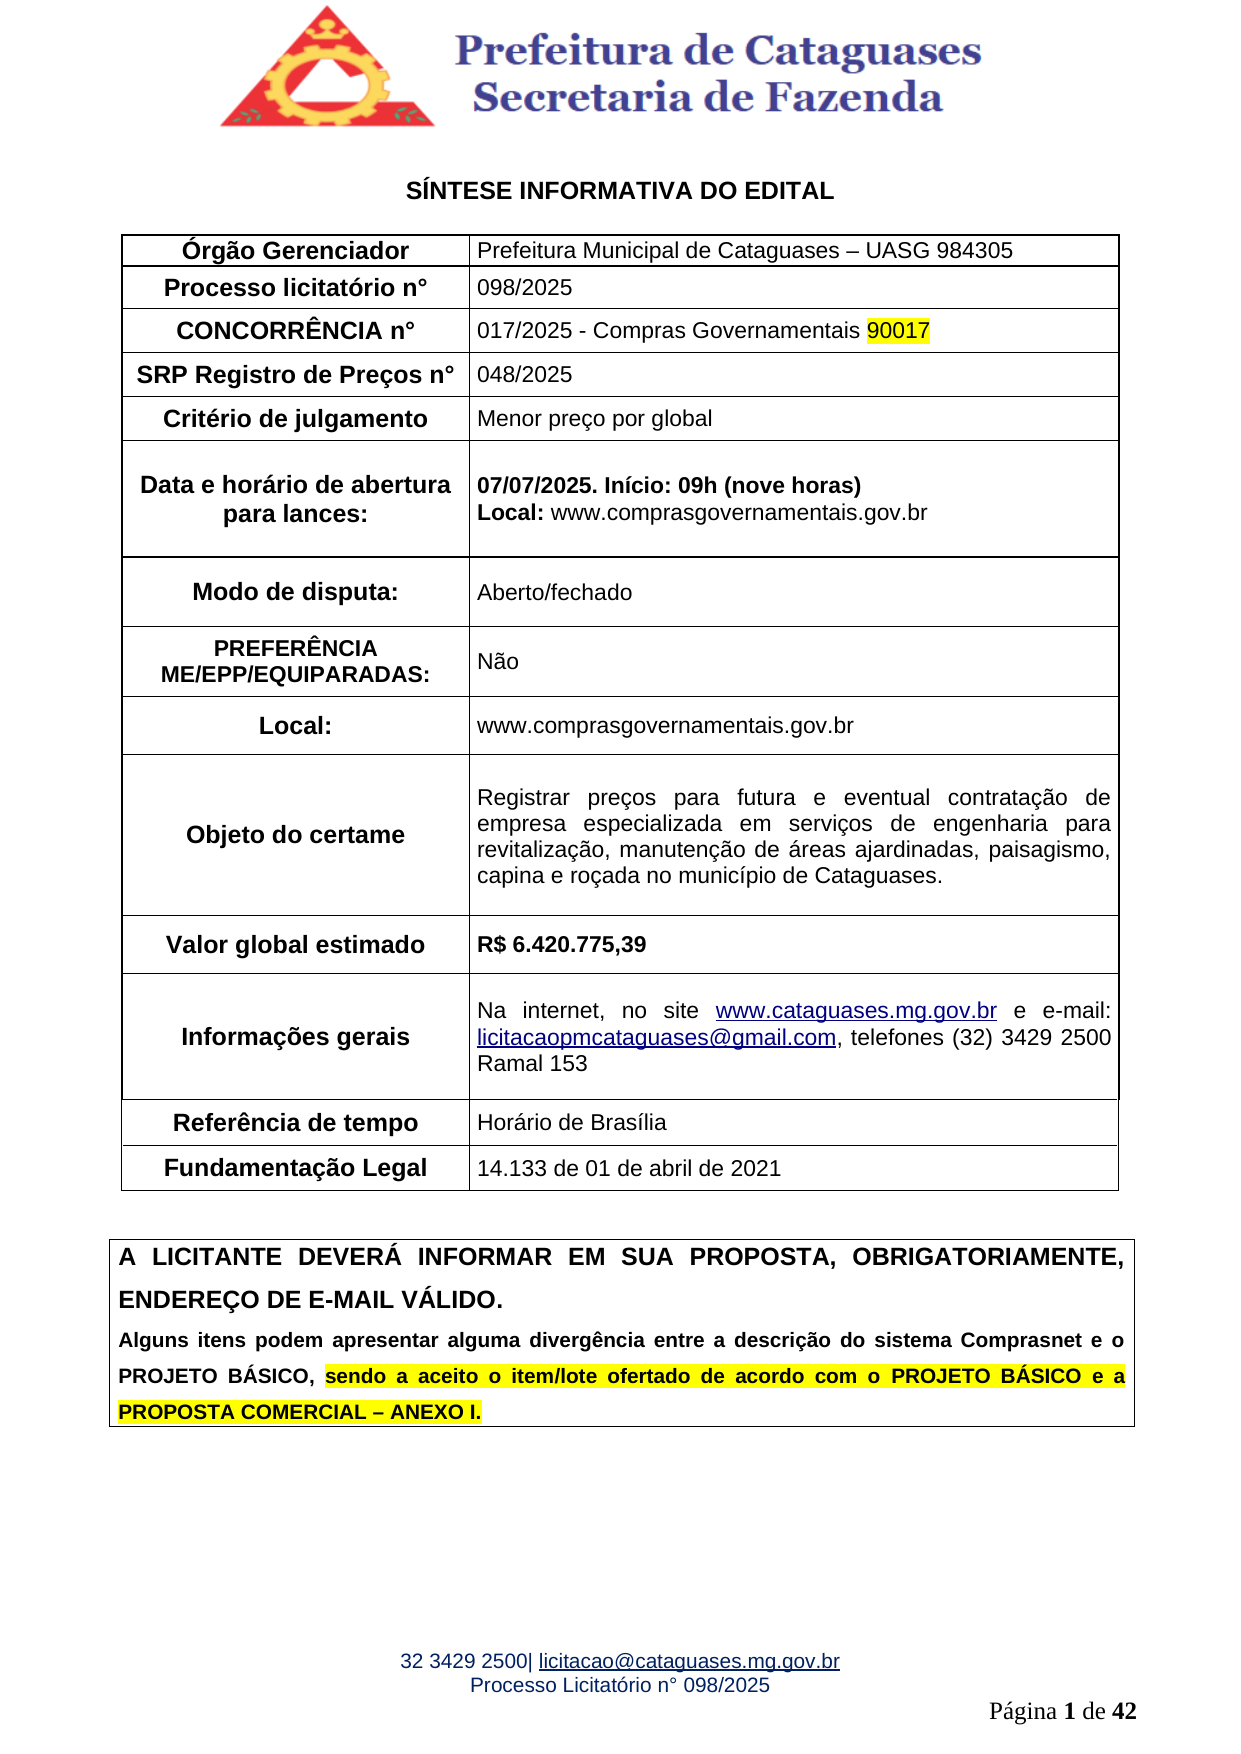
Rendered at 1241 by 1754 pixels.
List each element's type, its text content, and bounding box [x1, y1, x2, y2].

table_cell Aberto/fechado [470, 558, 1118, 626]
table_cell Objeto do certame [123, 755, 469, 915]
table_cell Referência de tempo [122, 1100, 469, 1145]
table_cell Menor preço por global [470, 397, 1118, 439]
table_header Órgão Gerenciador [123, 236, 469, 264]
table_cell Modo de disputa: [123, 558, 469, 626]
picture [165, 0, 1075, 148]
table_cell Local: [123, 697, 469, 754]
table_cell Não [470, 627, 1118, 696]
table_cell Processo licitatório n° [123, 267, 469, 308]
table_cell 017/2025 - Compras Governamentais 90017 [470, 309, 1118, 352]
table_cell www.comprasgovernamentais.gov.br [470, 697, 1118, 754]
table_cell SRP Registro de Preços n° [123, 353, 469, 396]
table_cell 048/2025 [470, 353, 1118, 396]
text A LICITANTE DEVERÁ INFORMAR EM SUA PROPOSTA, OBRIGATORIAMENTE, ENDEREÇO DE E-MAIL VÁLIDO. [110, 1240, 1134, 1314]
table_cell PREFERÊNCIA ME/EPP/EQUIPARADAS: [123, 627, 469, 696]
table_cell Registrar preços para futura e eventual contratação de empresa especializada em serviços de engenharia para revitalização, manutenção de áreas ajardinadas, paisagismo, capina e roçada no município de Cataguases. [470, 755, 1118, 915]
table_header Prefeitura Municipal de Cataguases – UASG 984305 [470, 236, 1118, 264]
table_cell Valor global estimado [123, 916, 469, 973]
table_cell 14.133 de 01 de abril de 2021 [470, 1145, 1118, 1190]
table_cell Na internet, no site www.cataguases.mg.gov.br e e-mail: licitacaopmcataguases@gmail.com, telefones (32) 3429 2500 Ramal 153 [470, 974, 1118, 1099]
table_cell 07/07/2025. Início: 09h (nove horas) Local: www.comprasgovernamentais.gov.br [470, 441, 1118, 556]
text Alguns itens podem apresentar alguma divergência entre a descrição do sistema Comprasnet e o PROJETO BÁSICO, sendo a aceito o item/lote ofertado de acordo com o PROJETO BÁSICO e a PROPOSTA COMERCIAL – ANEXO I. [110, 1325, 1134, 1426]
table_cell Fundamentação Legal [122, 1145, 469, 1190]
table_cell R$ 6.420.775,39 [470, 916, 1118, 973]
text SÍNTESE INFORMATIVA DO EDITAL [103, 176, 1137, 205]
table_cell Informações gerais [123, 974, 469, 1099]
table_cell Data e horário de abertura para lances: [123, 441, 469, 556]
table_cell 098/2025 [470, 267, 1118, 308]
table_cell CONCORRÊNCIA n° [123, 309, 469, 352]
table_cell Horário de Brasília [470, 1099, 1118, 1145]
table_cell Critério de julgamento [123, 397, 469, 439]
